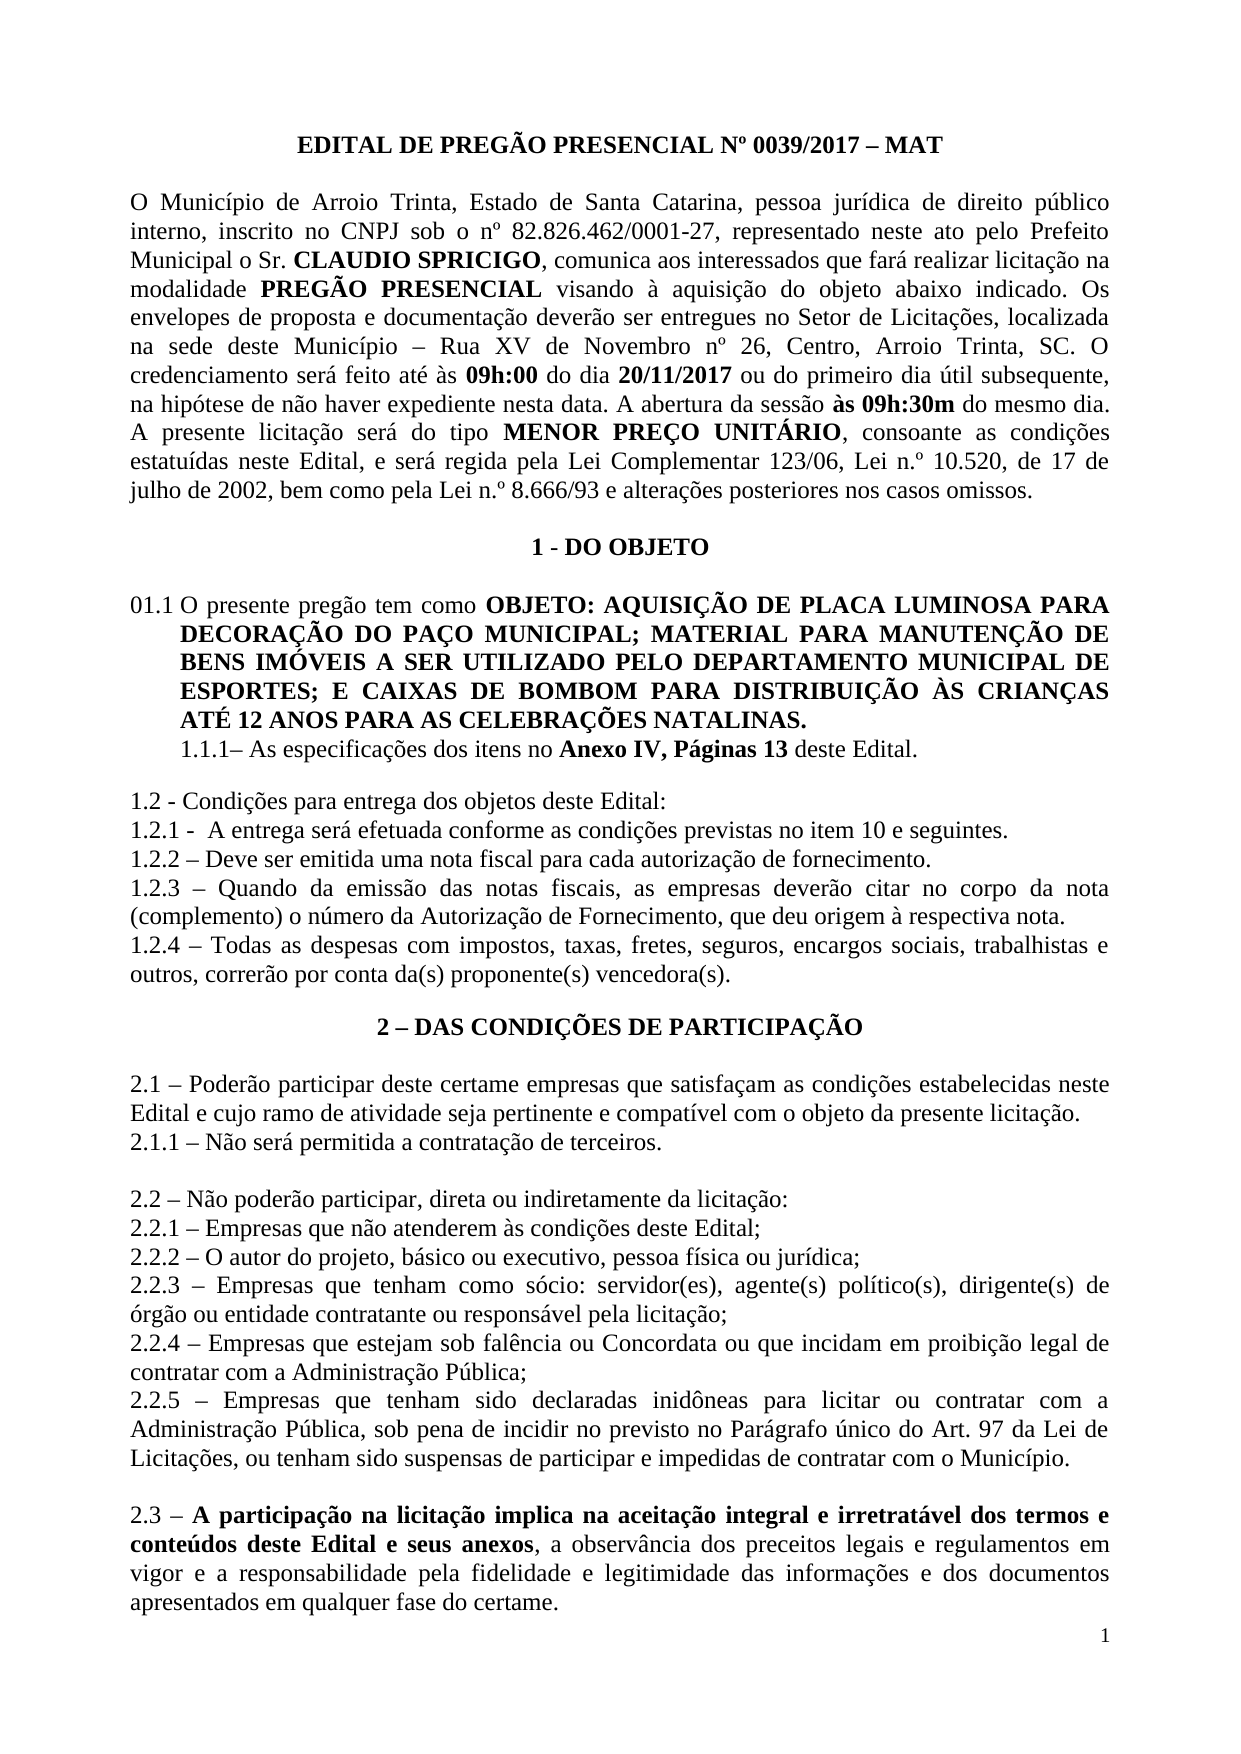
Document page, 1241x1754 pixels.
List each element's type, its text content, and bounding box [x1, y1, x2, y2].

title 2.1 – Poderão participar deste certame empresas que satisfaçam as condições estabelecidas neste Edital e cujo ramo de atividade seja pertinente e compatível com o objeto da presente licitação. [130, 1069, 1110, 1127]
title 2.2.4 – Empresas que estejam sob falência ou Concordata ou que incidam em proibição legal de contratar com a Administração Pública; [130, 1328, 1110, 1386]
title 2.2 – Não poderão participar, direta ou indiretamente da licitação: [130, 1184, 1110, 1213]
subtitle EDITAL DE PREGÃO PRESENCIAL Nº 0039/2017 – MAT [130, 130, 1110, 159]
list O presente pregão tem como OBJETO: AQUISIÇÃO DE PLACA LUMINOSA PARA DECORAÇÃO DO PAÇO MUNICIPAL; MATERIAL PARA MANUTENÇÃO DE BENS IMÓVEIS A SER UTILIZADO PELO DEPARTAMENTO MUNICIPAL DE ESPORTES; E CAIXAS DE BOMBOM PARA DISTRIBUIÇÃO ÀS CRIANÇAS ATÉ 12 ANOS PARA AS CELEBRAÇÕES NATALINAS. [130, 590, 1110, 734]
text 1.2.3 – Quando da emissão das notas fiscais, as empresas deverão citar no corpo da nota (complemento) o número da Autorização de Fornecimento, que deu origem à respectiva nota. [130, 873, 1110, 930]
text 1.2.4 – Todas as despesas com impostos, taxas, fretes, seguros, encargos sociais, trabalhistas e outros, correrão por conta da(s) proponente(s) vencedora(s). [130, 930, 1110, 988]
title 2.2.5 – Empresas que tenham sido declaradas inidôneas para licitar ou contratar com a Administração Pública, sob pena de incidir no previsto no Parágrafo único do Art. 97 da Lei de Licitações, ou tenham sido suspensas de participar e impedidas de contratar com o Município. [130, 1386, 1110, 1472]
title 2 – DAS CONDIÇÕES DE PARTICIPAÇÃO [130, 1012, 1110, 1041]
title 2.2.3 – Empresas que tenham como sócio: servidor(es), agente(s) político(s), dirigente(s) de órgão ou entidade contratante ou responsável pela licitação; [130, 1271, 1110, 1328]
title 2.2.2 – O autor do projeto, básico ou executivo, pessoa física ou jurídica; [130, 1242, 1110, 1271]
title 2.2.1 – Empresas que não atenderem às condições deste Edital; [130, 1213, 1110, 1242]
text O Município de Arroio Trinta, Estado de Santa Catarina, pessoa jurídica de direito público interno, inscrito no CNPJ sob o nº 82.826.462/0001-27, representado neste ato pelo Prefeito Municipal o Sr. CLAUDIO SPRICIGO, comunica aos interessados que fará realizar licitação na modalidade PREGÃO PRESENCIAL visando à aquisição do objeto abaixo indicado. Os envelopes de proposta e documentação deverão ser entregues no Setor de Licitações, localizada na sede deste Município – Rua XV de Novembro nº 26, Centro, Arroio Trinta, SC. O credenciamento será feito até às 09h:00 do dia 20/11/2017 ou do primeiro dia útil subsequente, na hipótese de não haver expediente nesta data. A abertura da sessão às 09h:30m do mesmo dia. A presente licitação será do tipo MENOR PREÇO UNITÁRIO, consoante as condições estatuídas neste Edital, e será regida pela Lei Complementar 123/06, Lei n.º 10.520, de 17 de julho de 2002, bem como pela Lei n.º 8.666/93 e alterações posteriores nos casos omissos. [130, 187, 1110, 504]
list 1.1.1– As especificações dos itens no Anexo IV, Páginas 13 deste Edital. [180, 734, 1110, 762]
title 2.3 – A participação na licitação implica na aceitação integral e irretratável dos termos e conteúdos deste Edital e seus anexos, a observância dos preceitos legais e regulamentos em vigor e a responsabilidade pela fidelidade e legitimidade das informações e dos documentos apresentados em qualquer fase do certame. [130, 1501, 1110, 1616]
text 1.2.2 – Deve ser emitida uma nota fiscal para cada autorização de fornecimento. [130, 844, 1110, 873]
text 1 - DO OBJETO [130, 532, 1110, 561]
text 1.2.1 - A entrega será efetuada conforme as condições previstas no item 10 e seguintes. [130, 815, 1110, 844]
list - Condições para entrega dos objetos deste Edital: [130, 786, 1110, 815]
text 2.1.1 – Não será permitida a contratação de terceiros. [130, 1127, 1110, 1156]
